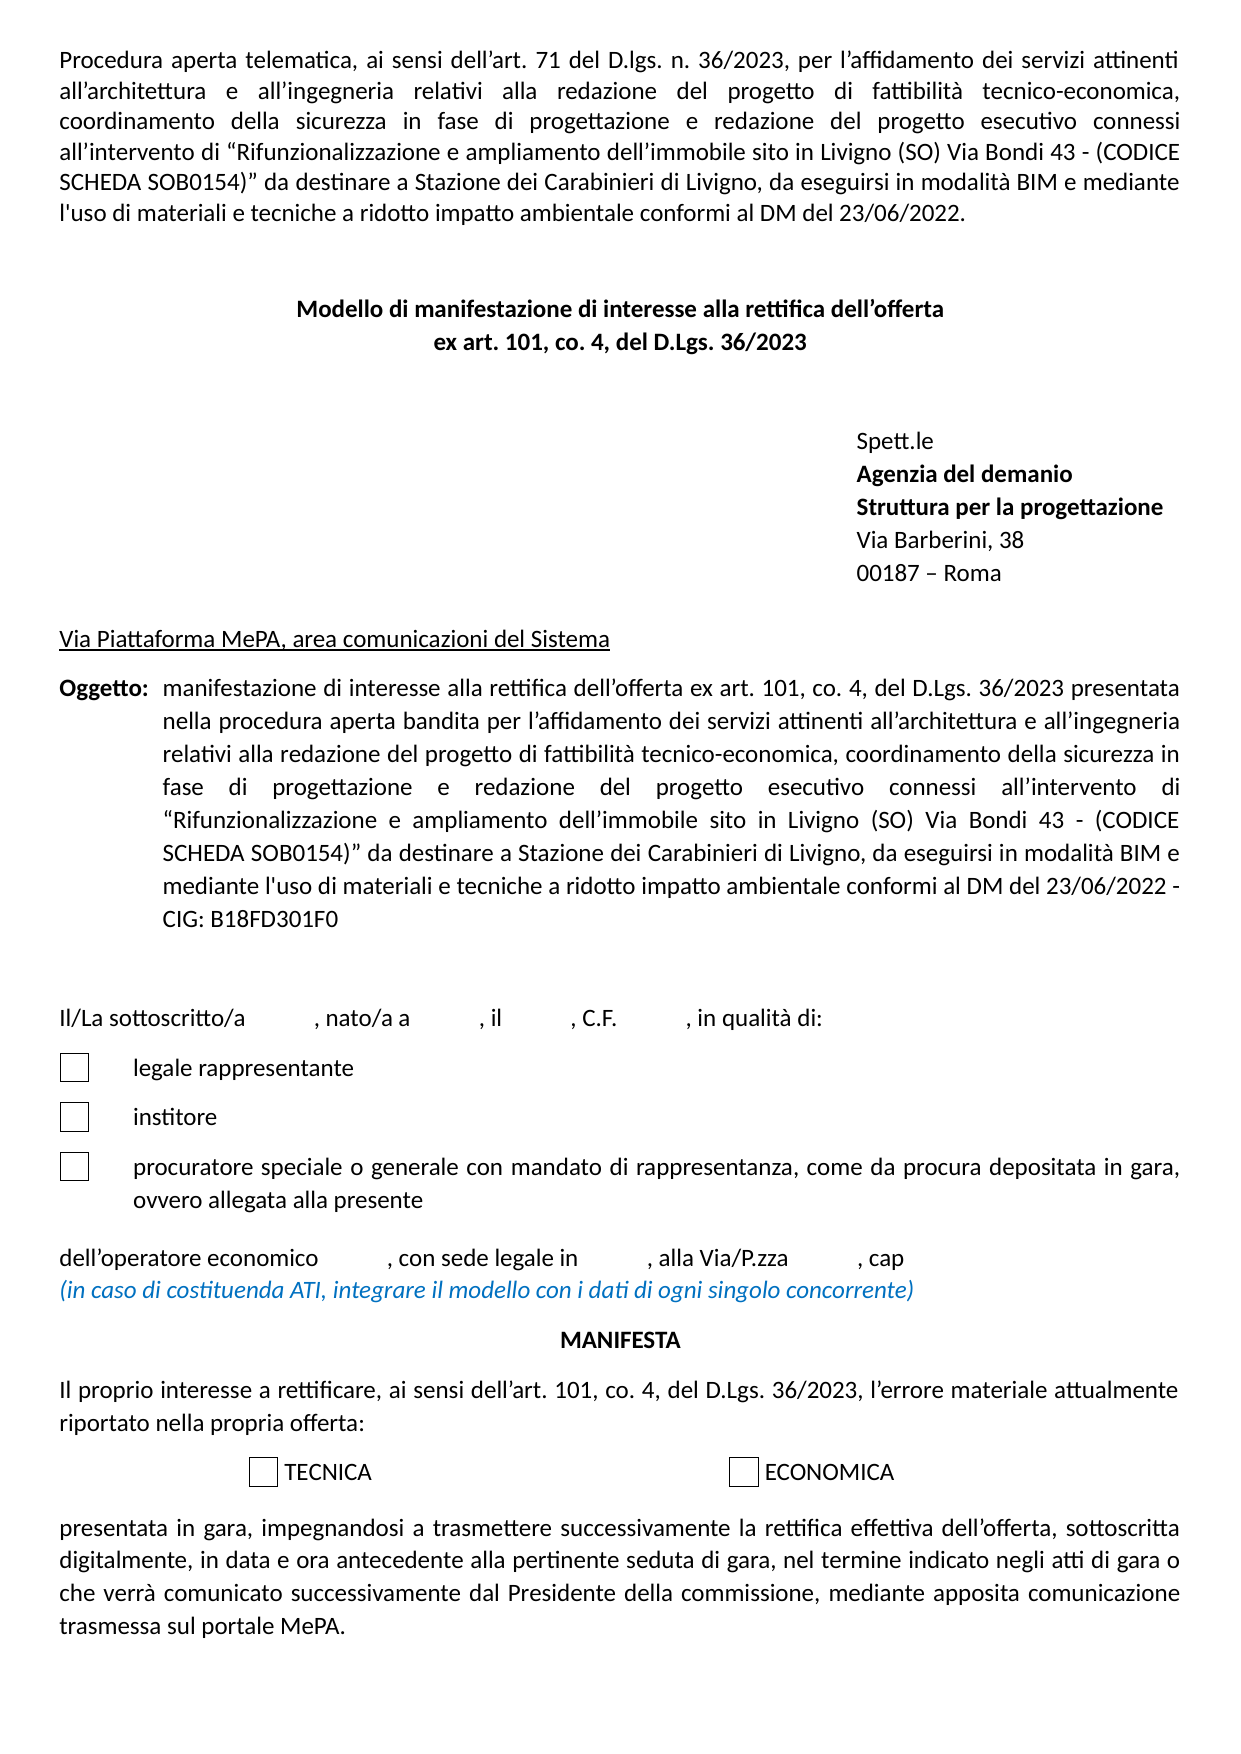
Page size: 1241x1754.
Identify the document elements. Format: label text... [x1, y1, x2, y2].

text 00187 – Roma [59, 557, 1181, 588]
text Il/La sottoscritto/a , nato/a a , il , C.F. , in qualità di: [59, 1002, 1181, 1033]
text procuratore speciale o generale con mandato di rappresentanza, come da procura depositata in gara, ovvero allegata alla presente [59, 1151, 1181, 1214]
text Via Piattaforma MePA, area comunicazioni del Sistema [59, 623, 1181, 653]
text presentata in gara, impegnandosi a trasmettere successivamente la rettifica effettiva dell’offerta, sottoscritta digitalmente, in data e ora antecedente alla pertinente seduta di gara, nel termine indicato negli atti di gara o che verrà comunicato successivamente dal Presidente della commissione, mediante apposita comunicazione trasmessa sul portale MePA. [59, 1512, 1181, 1641]
text MANIFESTA [59, 1324, 1181, 1355]
text dell’operatore economico , con sede legale in , alla Via/P.zza , cap [59, 1242, 1181, 1272]
table_header TECNICA [59, 1456, 561, 1487]
text Modello di manifestazione di interesse alla rettifica dell’offerta [59, 293, 1181, 324]
text Oggetto: manifestazione di interesse alla rettifica dell’offerta ex art. 101, co. 4, del D.Lgs. 36/2023 presentata nella procedura aperta bandita per l’affidamento dei servizi attinenti all’architettura e all’ingegneria relativi alla redazione del progetto di fattibilità tecnico-economica, coordinamento della sicurezza in fase di progettazione e redazione del progetto esecutivo connessi all’intervento di “Rifunzionalizzazione e ampliamento dell’immobile sito in Livigno (SO) Via Bondi 43 - (CODICE SCHEDA SOB0154)” da destinare a Stazione dei Carabinieri di Livigno, da eseguirsi in modalità BIM e mediante l'uso di materiali e tecniche a ridotto impatto ambientale conformi al DM del 23/06/2022 - CIG: B18FD301F0 [59, 672, 1181, 933]
text Agenzia del demanio [59, 458, 1181, 489]
text Spett.le [59, 425, 1181, 456]
text legale rappresentante [59, 1052, 1181, 1082]
text Via Barberini, 38 [59, 524, 1181, 555]
text institore [59, 1101, 1181, 1132]
text Struttura per la progettazione [59, 491, 1181, 522]
text (in caso di costituenda ATI, integrare il modello con i dati di ogni singolo concorrente) [59, 1274, 1181, 1305]
table_header ECONOMICA [561, 1456, 1062, 1487]
text ex art. 101, co. 4, del D.Lgs. 36/2023 [59, 326, 1181, 357]
text Il proprio interesse a rettificare, ai sensi dell’art. 101, co. 4, del D.Lgs. 36/2023, l’errore materiale attualmente riportato nella propria offerta: [59, 1374, 1181, 1437]
